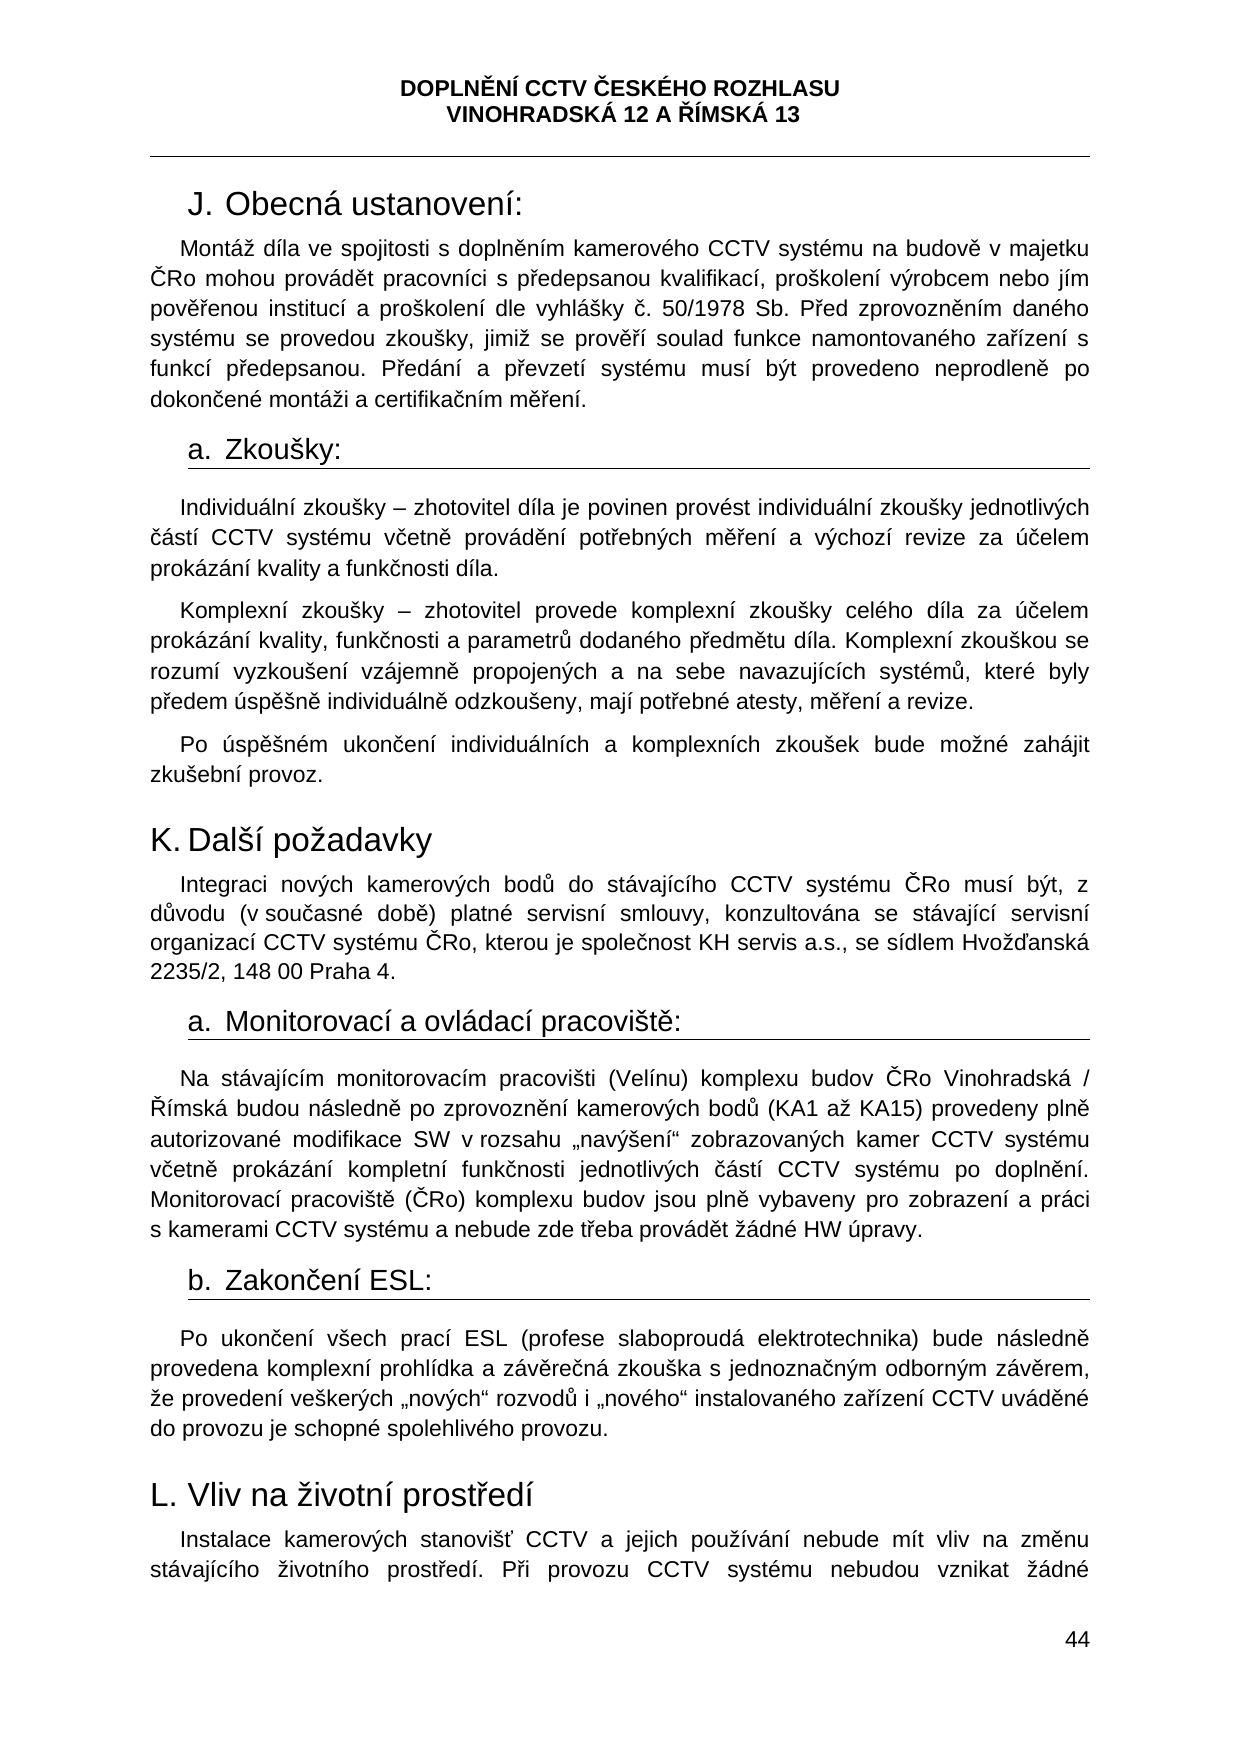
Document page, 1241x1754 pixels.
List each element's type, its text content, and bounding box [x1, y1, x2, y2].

text Integraci nových kamerových bodů do stávajícího CCTV systému ČRo musí být, z důvodu (v současné době) platné servisní smlouvy, konzultována se stávající servisní organizací CCTV systému ČRo, kterou je společnost KH servis a.s., se sídlem Hvožďanská 2235/2, 148 00 Praha 4. [150, 871, 1090, 984]
text Montáž díla ve spojitosti s doplněním kamerového CCTV systému na budově v majetku ČRo mohou provádět pracovníci s předepsanou kvalifikací, proškolení výrobcem nebo jím pověřenou institucí a proškolení dle vyhlášky č. 50/1978 Sb. Před zprovozněním daného systému se provedou zkoušky, jimiž se prověří soulad funkce namontovaného zařízení s funkcí předepsanou. Předání a převzetí systému musí být provedeno neprodleně po dokončené montáži a certifikačním měření. [150, 234, 1090, 412]
subtitle Monitorovací a ovládací pracoviště: [187, 1003, 1090, 1040]
text Na stávajícím monitorovacím pracovišti (Velínu) komplexu budov ČRo Vinohradská / Římská budou následně po zprovoznění kamerových bodů (KA1 až KA15) provedeny plně autorizované modifikace SW v rozsahu „navýšení“ zobrazovaných kamer CCTV systému včetně prokázání kompletní funkčnosti jednotlivých částí CCTV systému po doplnění. Monitorovací pracoviště (ČRo) komplexu budov jsou plně vybaveny pro zobrazení a práci s kamerami CCTV systému a nebude zde třeba provádět žádné HW úpravy. [150, 1065, 1090, 1243]
subtitle Vliv na životní prostředí [150, 1475, 1090, 1513]
subtitle Zakončení ESL: [187, 1263, 1090, 1300]
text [150, 1526, 1090, 1582]
subtitle Obecná ustanovení: [187, 183, 1090, 222]
subtitle Další požadavky [150, 820, 1090, 858]
text Komplexní zkoušky – zhotovitel provede komplexní zkoušky celého díla za účelem prokázání kvality, funkčnosti a parametrů dodaného předmětu díla. Komplexní zkouškou se rozumí vyzkoušení vzájemně propojených a na sebe navazujících systémů, které byly předem úspěšně individuálně odzkoušeny, mají potřebné atesty, měření a revize. [150, 597, 1090, 714]
text Individuální zkoušky – zhotovitel díla je povinen provést individuální zkoušky jednotlivých částí CCTV systému včetně provádění potřebných měření a výchozí revize za účelem prokázání kvality a funkčnosti díla. [150, 494, 1090, 581]
text Po ukončení všech prací ESL (profese slaboproudá elektrotechnika) bude následně provedena komplexní prohlídka a závěrečná zkouška s jednoznačným odborným závěrem, že provedení veškerých „nových“ rozvodů i „nového“ instalovaného zařízení CCTV uváděné do provozu je schopné spolehlivého provozu. [150, 1325, 1090, 1442]
subtitle Zkoušky: [187, 432, 1090, 469]
text Po úspěšném ukončení individuálních a komplexních zkoušek bude možné zahájit zkušební provoz. [150, 731, 1090, 787]
